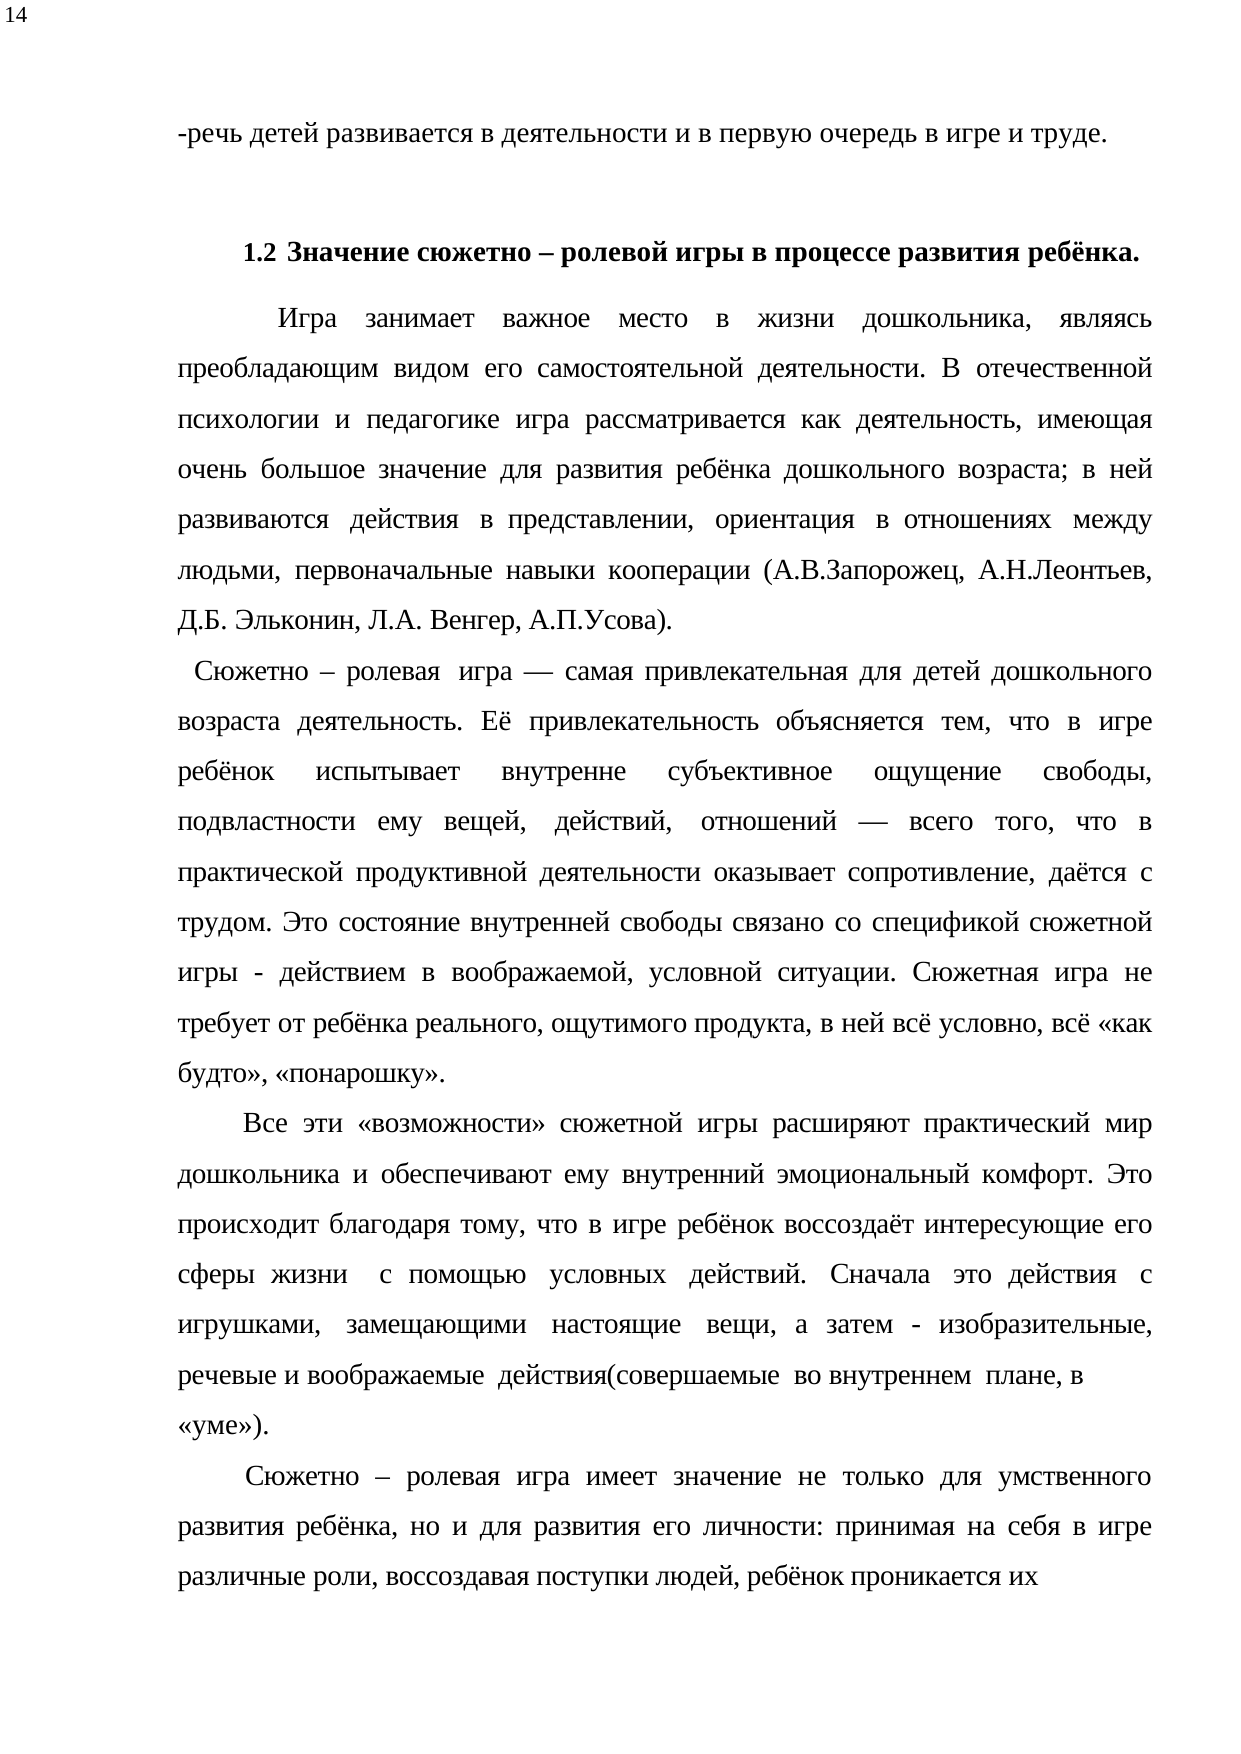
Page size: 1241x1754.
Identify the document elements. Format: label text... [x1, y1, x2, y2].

text Сюжетно – ролевая игра — самая привлекательная для детей дошкольного возраста деятельность. Её привлекательность объясняется тем, что в игре ребёнок испытывает внутренне субъективное ощущение свободы, подвластности ему вещей, действий, отношений — всего того, что в практической продуктивной деятельности оказывает сопротивление, даётся с трудом. Это состояние внутренней свободы связано со спецификой сюжетной игры - действием в воображаемой, условной ситуации. Сюжетная игра не требует от ребёнка реального, ощутимого продукта, в ней всё условно, всё «как будто», «понарошку». [177, 653, 1153, 1089]
text -речь детей развивается в деятельности и в первую очередь в игре и труде. [177, 116, 1176, 149]
text Сюжетно – ролевая игра имеет значение не только для умственного развития ребёнка, но и для развития его личности: принимая на себя в игре различные роли, воссоздавая поступки людей, ребёнок проникается их [177, 1458, 1152, 1592]
text Игра занимает важное место в жизни дошкольника, являясь преобладающим видом его самостоятельной деятельности. В отечественной психологии и педагогике игра рассматривается как деятельность, имеющая очень большое значение для развития ребёнка дошкольного возраста; в ней развиваются действия в представлении, ориентация в отношениях между людьми, первоначальные навыки кооперации (А.В.Запорожец, А.Н.Леонтьев, Д.Б. Эльконин, Л.А. Венгер, А.П.Усова). [177, 300, 1153, 636]
text Все эти «возможности» сюжетной игры расширяют практический мир дошкольника и обеспечивают ему внутренний эмоциональный комфорт. Это происходит благодаря тому, что в игре ребёнок воссоздаёт интересующие его сферы жизни с помощью условных действий. Сначала это действия с игрушками, замещающими настоящие вещи, а затем - изобразительные, речевые и воображаемые действия(совершаемые во внутреннем плане, в [177, 1105, 1153, 1391]
text «уме»). [177, 1407, 1176, 1441]
subtitle Значение сюжетно – ролевой игры в процессе развития ребёнка. [243, 234, 1176, 268]
